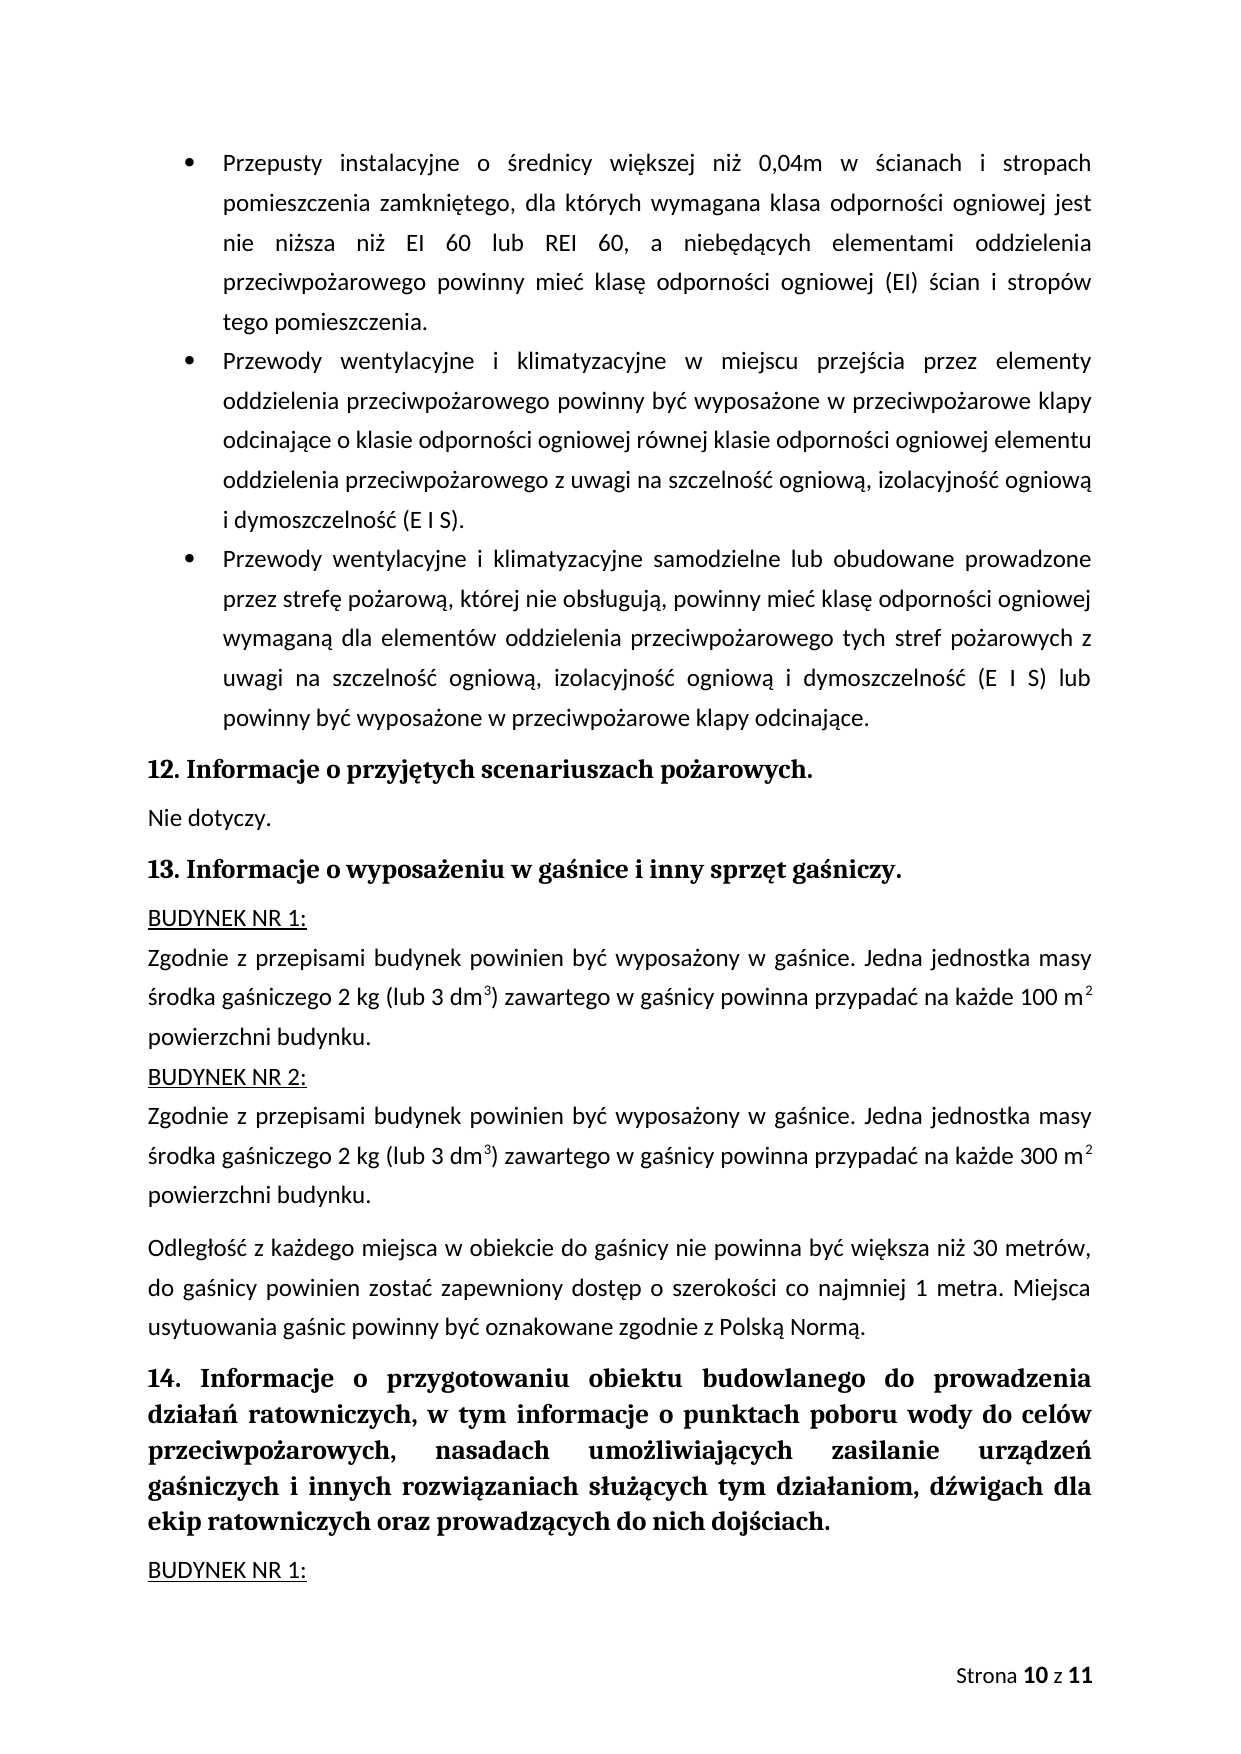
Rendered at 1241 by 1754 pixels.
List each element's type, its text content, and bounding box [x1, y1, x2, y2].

text BUDYNEK NR 1: [148, 1555, 1093, 1585]
list Przepusty instalacyjne o średnicy większej niż 0,04m w ścianach i stropach pomieszczenia zamkniętego, dla których wymagana klasa odporności ogniowej jest nie niższa niż EI 60 lub REI 60, a niebędących elementami oddzielenia przeciwpożarowego powinny mieć klasę odporności ogniowej (EI) ścian i stropów tego pomieszczenia. [185, 148, 1093, 336]
subtitle 12. Informacje o przyjętych scenariuszach pożarowych. [148, 754, 1093, 785]
text BUDYNEK NR 1: [148, 902, 1093, 933]
text Zgodnie z przepisami budynek powinien być wyposażony w gaśnice. Jedna jednostka masy środka gaśniczego 2 kg (lub 3 dm3) zawartego w gaśnicy powinna przypadać na każde 300 m2 powierzchni budynku. [148, 1100, 1093, 1210]
text Zgodnie z przepisami budynek powinien być wyposażony w gaśnice. Jedna jednostka masy środka gaśniczego 2 kg (lub 3 dm3) zawartego w gaśnicy powinna przypadać na każde 100 m2 powierzchni budynku. [148, 942, 1093, 1052]
text BUDYNEK NR 2: [148, 1061, 1093, 1091]
list Przewody wentylacyjne i klimatyzacyjne samodzielne lub obudowane prowadzone przez strefę pożarową, której nie obsługują, powinny mieć klasę odporności ogniowej wymaganą dla elementów oddzielenia przeciwpożarowego tych stref pożarowych z uwagi na szczelność ogniową, izolacyjność ogniową i dymoszczelność (E I S) lub powinny być wyposażone w przeciwpożarowe klapy odcinające. [185, 543, 1093, 732]
subtitle 14. Informacje o przygotowaniu obiektu budowlanego do prowadzenia działań ratowniczych, w tym informacje o punktach poboru wody do celów przeciwpożarowych, nasadach umożliwiających zasilanie urządzeń gaśniczych i innych rozwiązaniach służących tym działaniom, dźwigach dla ekip ratowniczych oraz prowadzących do nich dojściach. [148, 1363, 1093, 1538]
list Przewody wentylacyjne i klimatyzacyjne w miejscu przejścia przez elementy oddzielenia przeciwpożarowego powinny być wyposażone w przeciwpożarowe klapy odcinające o klasie odporności ogniowej równej klasie odporności ogniowej elementu oddzielenia przeciwpożarowego z uwagi na szczelność ogniową, izolacyjność ogniową i dymoszczelność (E I S). [185, 346, 1093, 534]
text Nie dotyczy. [148, 802, 1093, 833]
text Odległość z każdego miejsca w obiekcie do gaśnicy nie powinna być większa niż 30 metrów, do gaśnicy powinien zostać zapewniony dostęp o szerokości co najmniej 1 metra. Miejsca usytuowania gaśnic powinny być oznakowane zgodnie z Polską Normą. [148, 1232, 1093, 1342]
subtitle 13. Informacje o wyposażeniu w gaśnice i inny sprzęt gaśniczy. [148, 854, 1093, 885]
